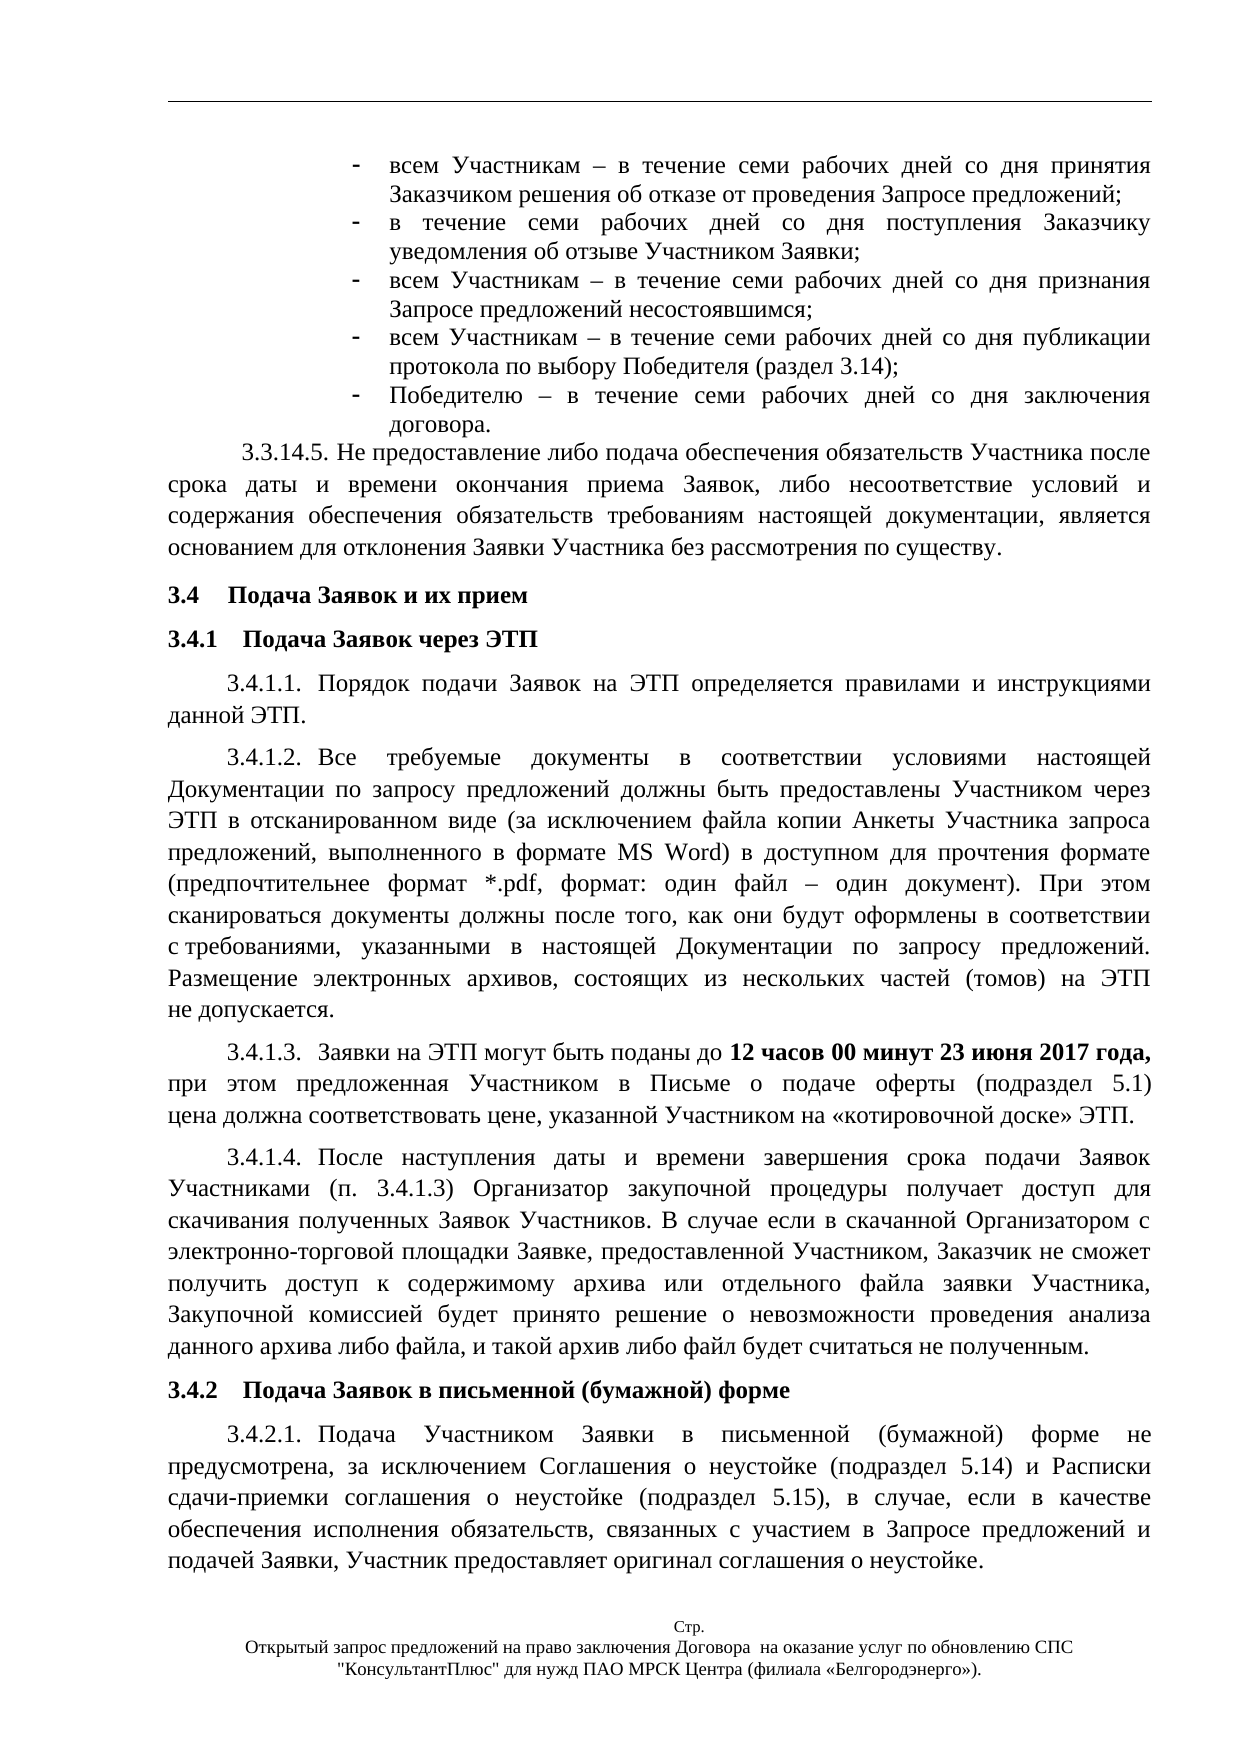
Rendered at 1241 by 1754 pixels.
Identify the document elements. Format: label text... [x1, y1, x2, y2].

list всем Участникам – в течение семи рабочих дней со дня признания Запросе предложений несостоявшимся; [352, 265, 1152, 322]
list Победителю – в течение семи рабочих дней со дня заключения договора. [352, 380, 1152, 437]
list всем Участникам – в течение семи рабочих дней со дня принятия Заказчиком решения об отказе от проведения Запросе предложений; [352, 150, 1152, 207]
list Не предоставление либо подача обеспечения обязательств Участника после срока даты и времени окончания приема Заявок, либо несоответствие условий и содержания обеспечения обязательств требованиям настоящей документации, является основанием для отклонения Заявки Участника без рассмотрения по существу. [168, 437, 1152, 561]
list Все требуемые документы в соответствии условиями настоящей Документации по запросу предложений должны быть предоставлены Участником через ЭТП в отсканированном виде (за исключением файла копии Анкеты Участника запроса предложений, выполненного в формате MS Word) в доступном для прочтения формате (предпочтительнее формат *.pdf, формат: один файл – один документ). При этом сканироваться документы должны после того, как они будут оформлены в соответствии с требованиями, указанными в настоящей Документации по запросу предложений. Размещение электронных архивов, состоящих из нескольких частей (томов) на ЭТП не допускается. [168, 742, 1152, 1023]
list Порядок подачи Заявок на ЭТП определяется правилами и инструкциями данной ЭТП. [168, 668, 1152, 729]
subtitle Подача Заявок и их прием [168, 580, 1152, 609]
subtitle Подача Заявок через ЭТП [168, 624, 1152, 653]
subtitle Подача Заявок в письменной (бумажной) форме [168, 1375, 1152, 1404]
list в течение семи рабочих дней со дня поступления Заказчику уведомления об отзыве Участником Заявки; [352, 207, 1152, 265]
